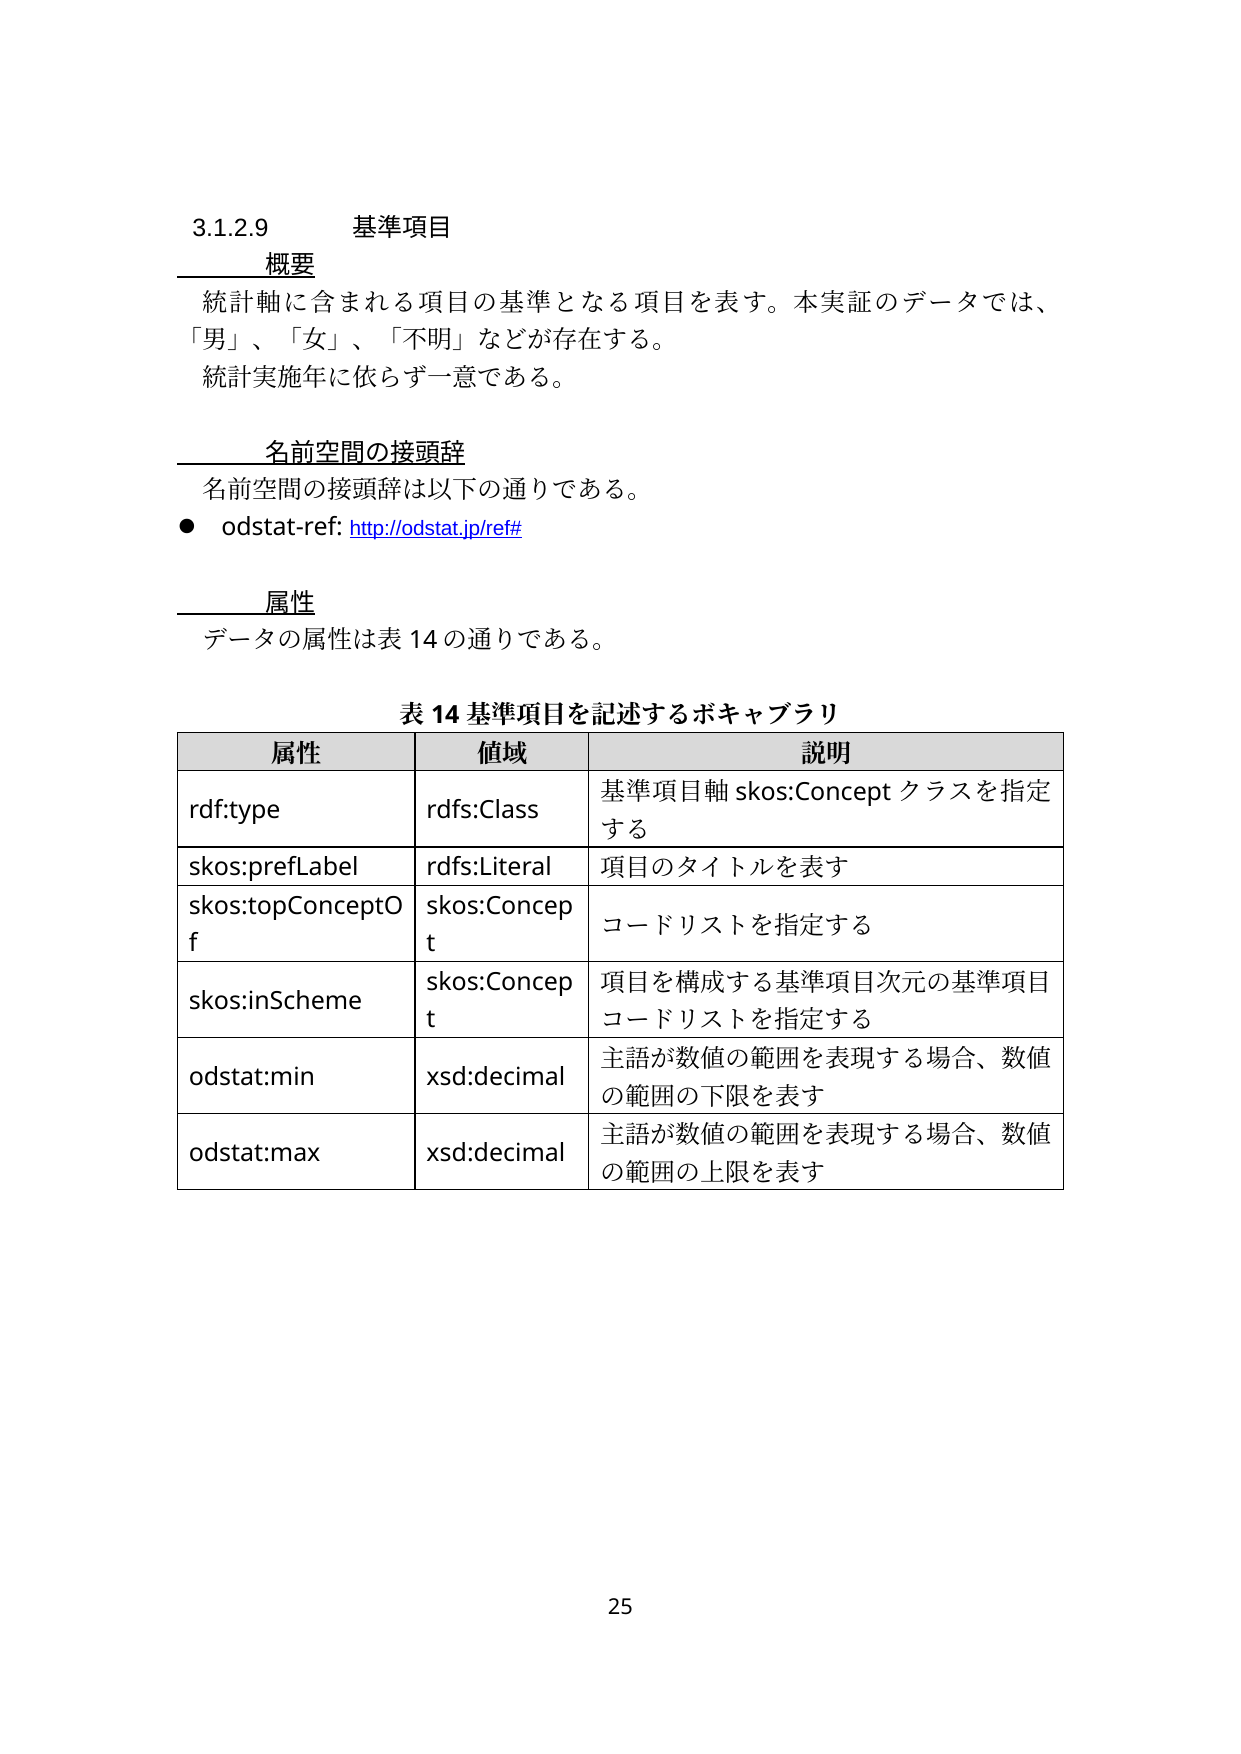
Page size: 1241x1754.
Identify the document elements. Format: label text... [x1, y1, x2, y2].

table_cell xsd:decimal [416, 1114, 588, 1189]
table_cell skos:Concept [416, 886, 588, 961]
table_cell rdfs:Class [416, 771, 588, 846]
text 統計実施年に依らず一意である。 [177, 357, 1063, 394]
table_header 属性 [178, 733, 414, 770]
subtitle 属性 [177, 582, 1063, 619]
subtitle 基準項目 [192, 207, 1063, 244]
table_cell xsd:decimal [416, 1038, 588, 1113]
text 名前空間の接頭辞は以下の通りである。 [177, 469, 1063, 507]
table_cell 項目のタイトルを表す [589, 848, 1063, 885]
list odstat-ref: http://odstat.jp/ref# [177, 507, 1063, 544]
table_cell 基準項目軸skos:Conceptクラスを指定する [589, 771, 1063, 846]
table_cell 主語が数値の範囲を表現する場合、数値の範囲の上限を表す [589, 1114, 1063, 1189]
table_cell odstat:min [178, 1038, 414, 1113]
table_cell skos:topConceptOf [178, 886, 414, 961]
table_cell rdfs:Literal [416, 848, 588, 885]
subtitle 名前空間の接頭辞 [177, 432, 1063, 469]
text 統計軸に含まれる項目の基準となる項目を表す。本実証のデータでは、「男」、「女」、「不明」などが存在する。 [177, 282, 1063, 357]
table_cell skos:prefLabel [178, 848, 414, 885]
table_cell odstat:max [178, 1114, 414, 1189]
table_cell 主語が数値の範囲を表現する場合、数値の範囲の下限を表す [589, 1038, 1063, 1113]
text データの属性は表 14の通りである。 [177, 619, 1063, 657]
text 表 14 基準項目を記述するボキャブラリ [177, 694, 1063, 732]
table_cell skos:inScheme [178, 962, 414, 1037]
table_cell コードリストを指定する [589, 886, 1063, 961]
table_header 説明 [589, 733, 1063, 770]
subtitle 概要 [177, 244, 1063, 282]
table_cell 項目を構成する基準項目次元の基準項目コードリストを指定する [589, 962, 1063, 1037]
table_header 値域 [416, 733, 588, 770]
table_cell rdf:type [178, 771, 414, 846]
table_cell skos:Concept [416, 962, 588, 1037]
